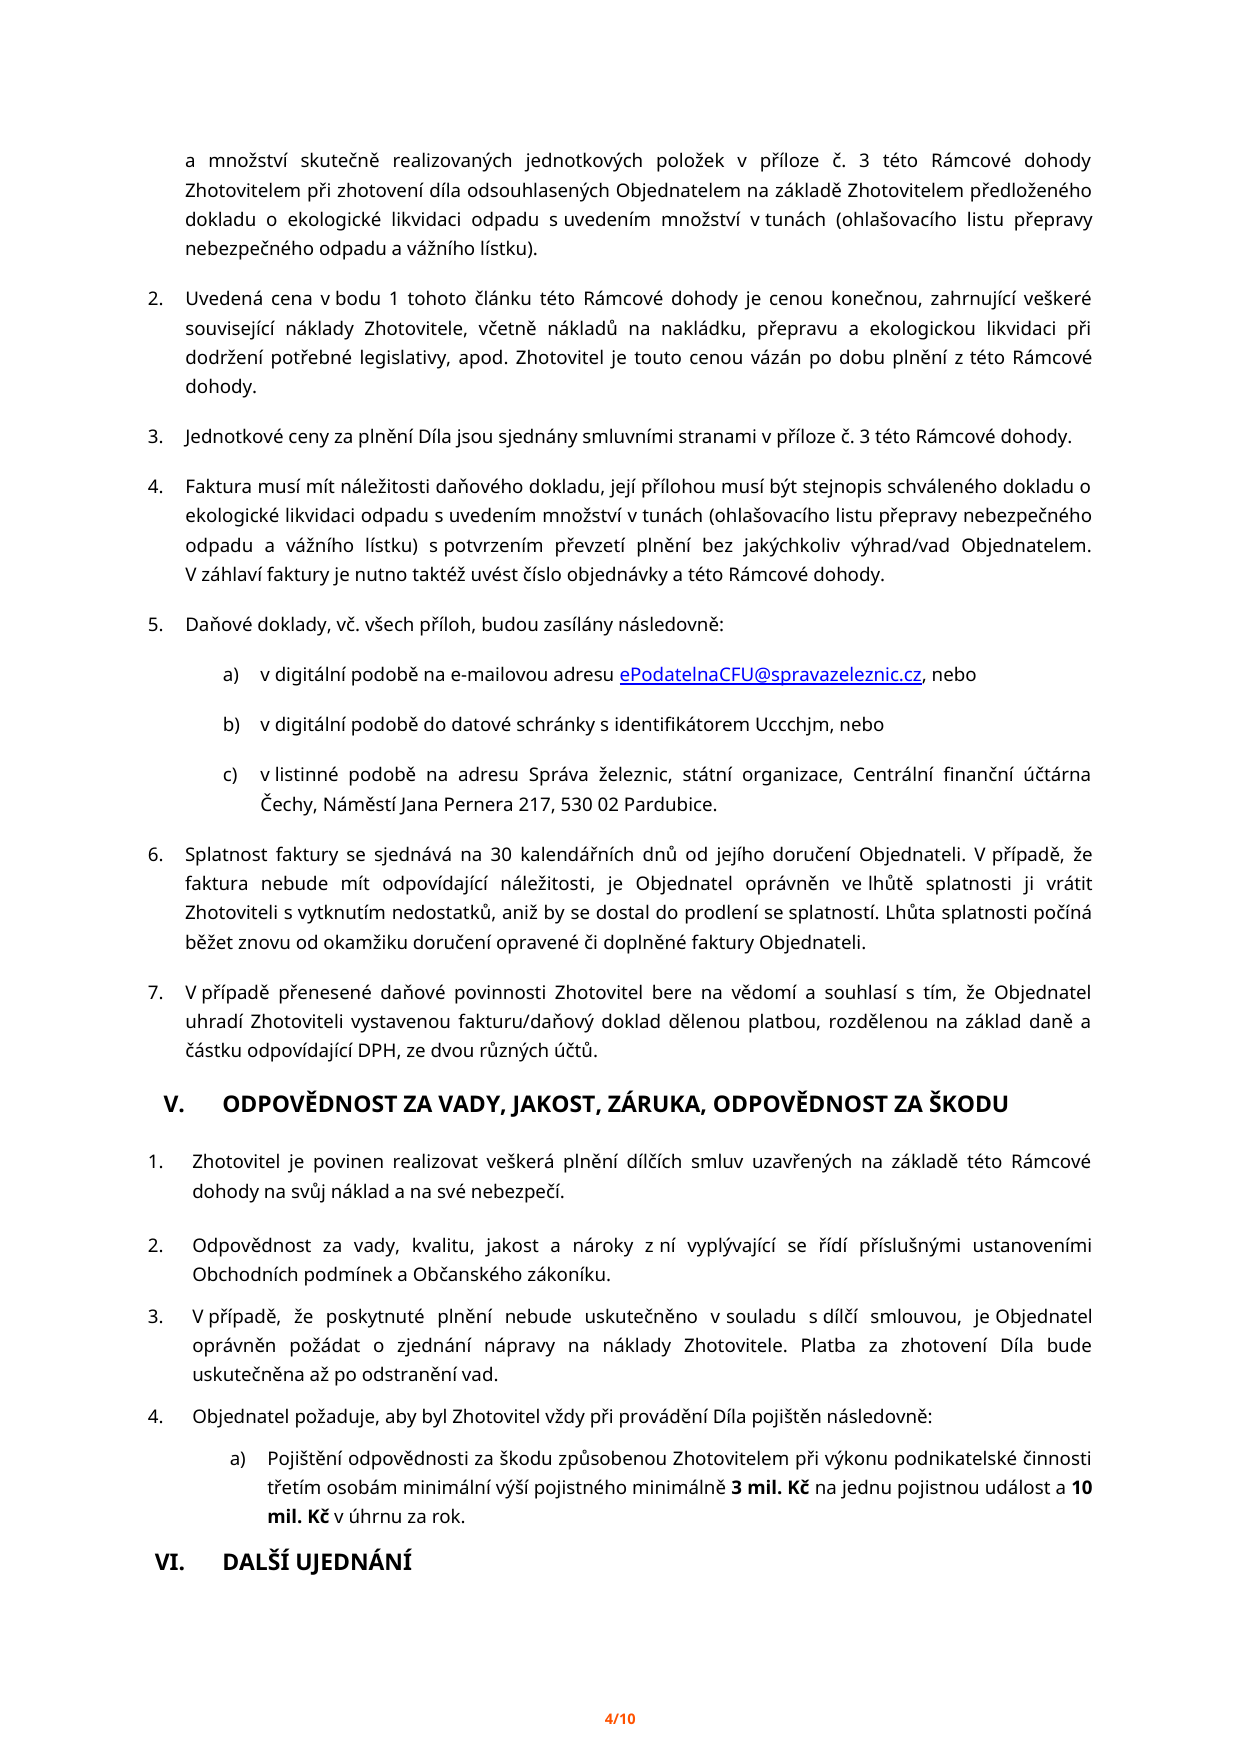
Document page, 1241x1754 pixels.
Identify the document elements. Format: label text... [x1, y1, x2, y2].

list v listinné podobě na adresu Správa železnic, státní organizace, Centrální finanční účtárna Čechy, Náměstí Jana Pernera 217, 530 02 Pardubice. [223, 762, 1093, 817]
list Uvedená cena v bodu 1 tohoto článku této Rámcové dohody je cenou konečnou, zahrnující veškeré související náklady Zhotovitele, včetně nákladů na nakládku, přepravu a ekologickou likvidaci při dodržení potřebné legislativy, apod. Zhotovitel je touto cenou vázán po dobu plnění z této Rámcové dohody. [148, 286, 1093, 399]
list Jednotkové ceny za plnění Díla jsou sjednány smluvními stranami v příloze č. 3 této Rámcové dohody. [148, 423, 1093, 449]
list DALŠÍ UJEDNÁNÍ [185, 1546, 1093, 1577]
list V případě přenesené daňové povinnosti Zhotovitel bere na vědomí a souhlasí s tím, že Objednatel uhradí Zhotoviteli vystavenou fakturu/daňový doklad dělenou platbou, rozdělenou na základ daně a částku odpovídající DPH, ze dvou různých účtů. [148, 979, 1093, 1063]
list Faktura musí mít náležitosti daňového dokladu, její přílohou musí být stejnopis schváleného dokladu o ekologické likvidaci odpadu s uvedením množství v tunách (ohlašovacího listu přepravy nebezpečného odpadu a vážního lístku) s potvrzením převzetí plnění bez jakýchkoliv výhrad/vad Objednatelem. V záhlaví faktury je nutno taktéž uvést číslo objednávky a této Rámcové dohody. [148, 473, 1093, 587]
list Zhotovitel je povinen realizovat veškerá plnění dílčích smluv uzavřených na základě této Rámcové dohody na svůj náklad a na své nebezpečí. [148, 1149, 1093, 1203]
list v digitální podobě na e-mailovou adresu ePodatelnaCFU@spravazeleznic.cz, nebo [223, 662, 1093, 687]
list Daňové doklady, vč. všech příloh, budou zasílány následovně: [148, 611, 1093, 637]
list Objednatel požaduje, aby byl Zhotovitel vždy při provádění Díla pojištěn následovně: [148, 1403, 1093, 1429]
list Odpovědnost za vady, kvalitu, jakost a nároky z ní vyplývající se řídí příslušnými ustanoveními Obchodních podmínek a Občanského zákoníku. [148, 1232, 1093, 1287]
list ODPOVĚDNOST ZA VADY, JAKOST, ZÁRUKA, ODPOVĚDNOST ZA ŠKODU [185, 1088, 1093, 1119]
list Splatnost faktury se sjednává na 30 kalendářních dnů od jejího doručení Objednateli. V případě, že faktura nebude mít odpovídající náležitosti, je Objednatel oprávněn ve lhůtě splatnosti ji vrátit Zhotoviteli s vytknutím nedostatků, aniž by se dostal do prodlení se splatností. Lhůta splatnosti počíná běžet znovu od okamžiku doručení opravené či doplněné faktury Objednateli. [148, 841, 1093, 954]
list v digitální podobě do datové schránky s identifikátorem Uccchjm, nebo [223, 712, 1093, 737]
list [148, 148, 1093, 261]
list V případě, že poskytnuté plnění nebude uskutečněno v souladu s dílčí smlouvou, je Objednatel oprávněn požádat o zjednání nápravy na náklady Zhotovitele. Platba za zhotovení Díla bude uskutečněna až po odstranění vad. [148, 1303, 1093, 1387]
list Pojištění odpovědnosti za škodu způsobenou Zhotovitelem při výkonu podnikatelské činnosti třetím osobám minimální výší pojistného minimálně 3 mil. Kč na jednu pojistnou událost a 10 mil. Kč v úhrnu za rok. [229, 1445, 1093, 1529]
